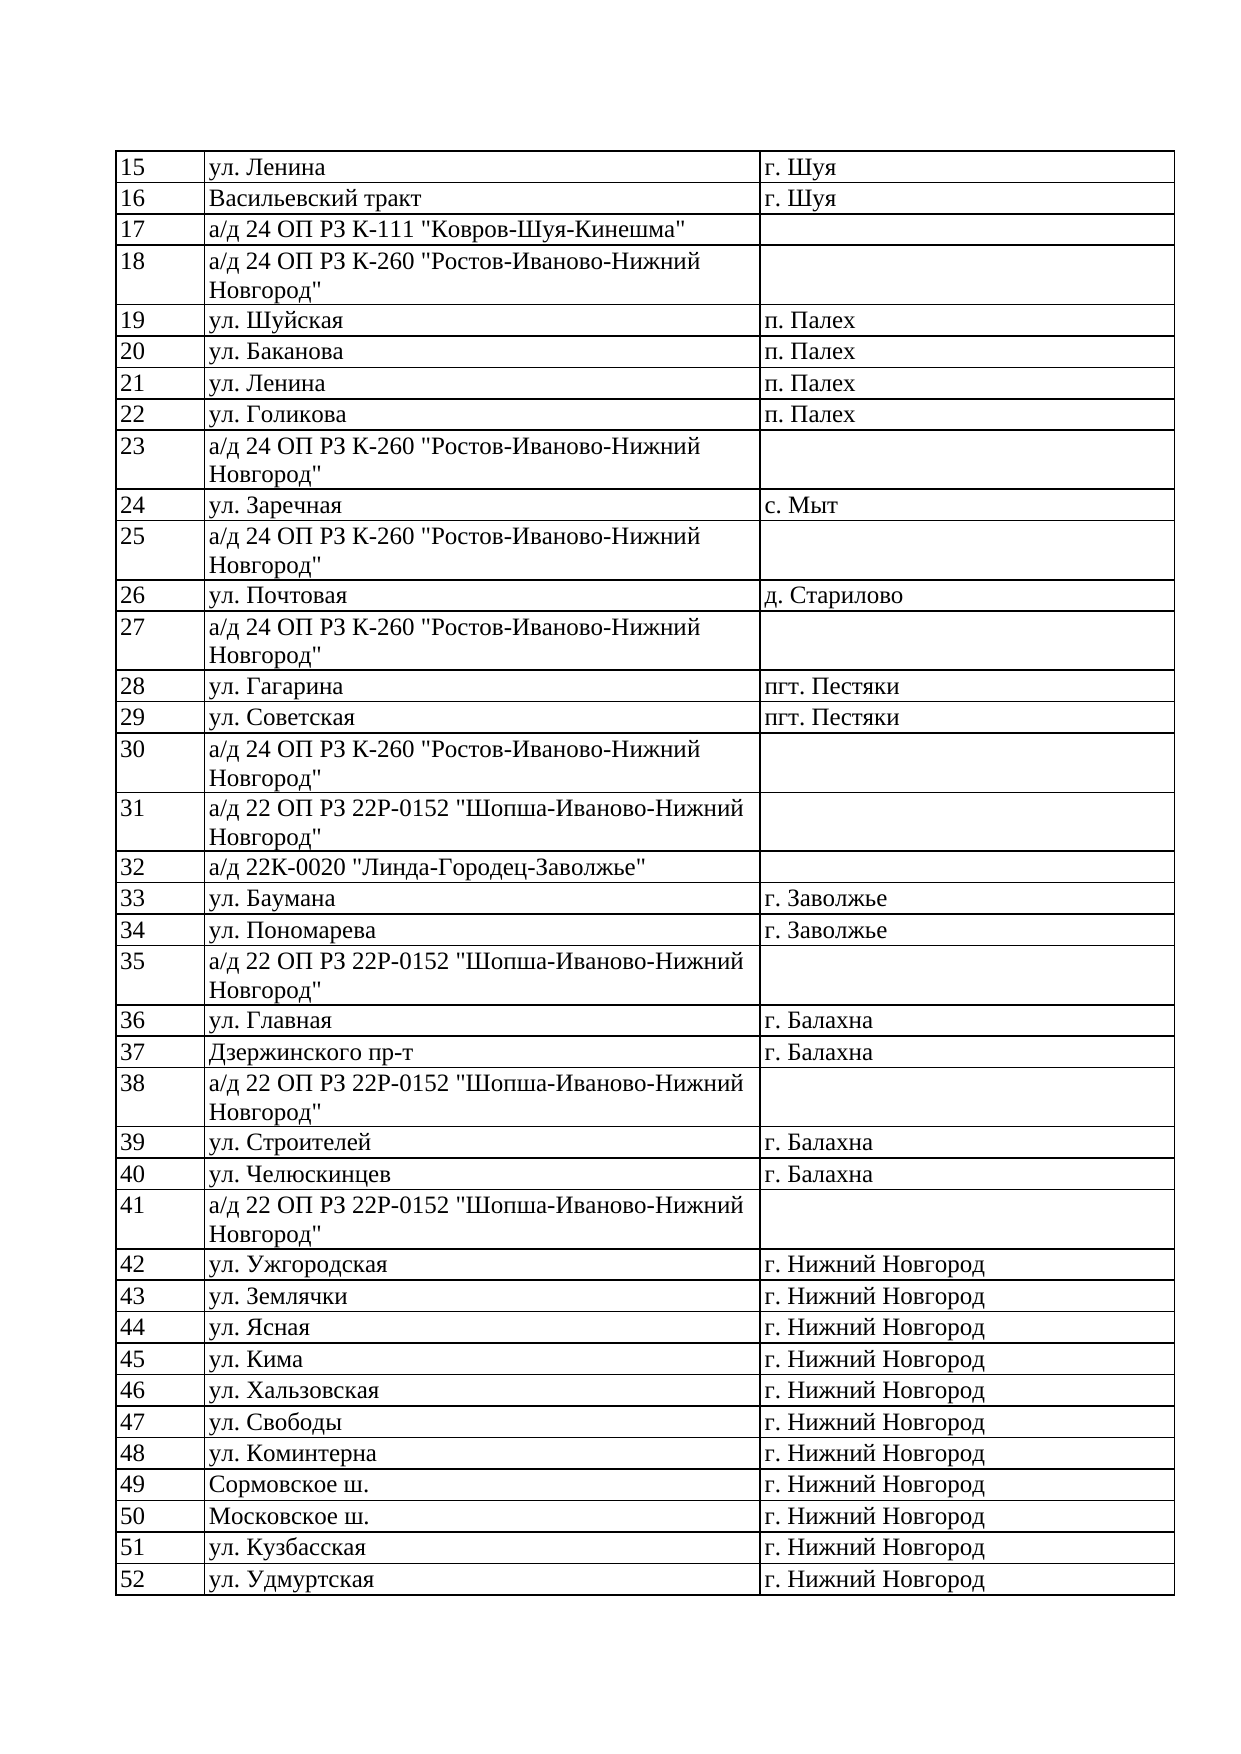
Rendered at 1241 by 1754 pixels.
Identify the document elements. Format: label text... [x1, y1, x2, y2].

table_cell 24 [117, 490, 204, 520]
table_cell 42 [117, 1250, 204, 1279]
table_cell а/д 24 ОП РЗ К-260 "Ростов-Иваново-Нижний Новгород" [205, 431, 759, 488]
table_cell г. Нижний Новгород [761, 1501, 1174, 1531]
table_cell п. Палех [761, 337, 1174, 366]
table_cell г. Балахна [761, 1127, 1174, 1157]
table_cell 51 [117, 1533, 204, 1562]
table_cell [761, 521, 1174, 579]
table_cell ул. Удмуртская [205, 1564, 759, 1594]
table_cell ул. Советская [205, 702, 759, 732]
table_cell ул. Пономарева [205, 915, 759, 945]
table_cell [761, 852, 1174, 882]
table_cell ул. Голикова [205, 400, 759, 429]
table_cell 40 [117, 1159, 204, 1189]
table_cell п. Палех [761, 368, 1174, 398]
table_cell 37 [117, 1037, 204, 1067]
table_cell [761, 431, 1174, 488]
table_cell 46 [117, 1375, 204, 1405]
table_cell ул. Строителей [205, 1127, 759, 1157]
table_cell г. Нижний Новгород [761, 1407, 1174, 1437]
table_cell ул. Заречная [205, 490, 759, 520]
table_cell а/д 22 ОП РЗ 22Р-0152 "Шопша-Иваново-Нижний Новгород" [205, 1190, 759, 1248]
table_cell 21 [117, 368, 204, 398]
table_cell а/д 22К-0020 "Линда-Городец-Заволжье" [205, 852, 759, 882]
table_cell ул. Гагарина [205, 671, 759, 701]
table_cell 20 [117, 337, 204, 366]
table_cell г. Нижний Новгород [761, 1281, 1174, 1311]
table_cell [761, 946, 1174, 1004]
table_cell г. Нижний Новгород [761, 1250, 1174, 1279]
table_cell г. Балахна [761, 1159, 1174, 1189]
table_cell [761, 612, 1174, 669]
table_cell г. Балахна [761, 1037, 1174, 1067]
table_cell с. Мыт [761, 490, 1174, 520]
table_cell [761, 1190, 1174, 1248]
table_cell ул. Кузбасская [205, 1533, 759, 1562]
table_cell Сормовское ш. [205, 1470, 759, 1499]
table_cell ул. Шуйская [205, 305, 759, 335]
table_cell г. Нижний Новгород [761, 1564, 1174, 1594]
table_cell 23 [117, 431, 204, 488]
table_cell ул. Коминтерна [205, 1438, 759, 1468]
table_cell г. Балахна [761, 1006, 1174, 1035]
table_cell а/д 24 ОП РЗ К-260 "Ростов-Иваново-Нижний Новгород" [205, 612, 759, 669]
table_cell пгт. Пестяки [761, 671, 1174, 701]
table_cell 29 [117, 702, 204, 732]
table_cell пгт. Пестяки [761, 702, 1174, 732]
table_cell 26 [117, 581, 204, 610]
table_cell п. Палех [761, 305, 1174, 335]
table_cell 22 [117, 400, 204, 429]
table_cell 19 [117, 305, 204, 335]
table_cell 27 [117, 612, 204, 669]
table_cell п. Палех [761, 400, 1174, 429]
table_cell г. Шуя [761, 183, 1174, 213]
table_cell а/д 24 ОП РЗ К-260 "Ростов-Иваново-Нижний Новгород" [205, 734, 759, 791]
table_cell 43 [117, 1281, 204, 1311]
table_cell г. Нижний Новгород [761, 1470, 1174, 1499]
table_cell 31 [117, 793, 204, 850]
table_cell 52 [117, 1564, 204, 1594]
table_cell 41 [117, 1190, 204, 1248]
table_cell 32 [117, 852, 204, 882]
table_cell ул. Баумана [205, 883, 759, 913]
table_cell [761, 734, 1174, 791]
table_cell [761, 246, 1174, 303]
table_cell 18 [117, 246, 204, 303]
table_cell г. Нижний Новгород [761, 1312, 1174, 1342]
table_cell 28 [117, 671, 204, 701]
table_cell Московское ш. [205, 1501, 759, 1531]
table_cell 44 [117, 1312, 204, 1342]
table_cell ул. Почтовая [205, 581, 759, 610]
table_cell 17 [117, 215, 204, 244]
table_cell [761, 1068, 1174, 1126]
table_cell 36 [117, 1006, 204, 1035]
table_cell 33 [117, 883, 204, 913]
table_cell 47 [117, 1407, 204, 1437]
table_cell г. Заволжье [761, 915, 1174, 945]
table_cell 25 [117, 521, 204, 579]
table_cell ул. Ленина [205, 368, 759, 398]
table_cell Дзержинского пр-т [205, 1037, 759, 1067]
table_cell г. Нижний Новгород [761, 1438, 1174, 1468]
table_cell ул. Землячки [205, 1281, 759, 1311]
table_cell а/д 24 ОП РЗ К-260 "Ростов-Иваново-Нижний Новгород" [205, 521, 759, 579]
table_cell ул. Ленина [205, 152, 759, 181]
table_cell 16 [117, 183, 204, 213]
table_cell 39 [117, 1127, 204, 1157]
table_cell 45 [117, 1344, 204, 1374]
table_cell 50 [117, 1501, 204, 1531]
table_cell ул. Кима [205, 1344, 759, 1374]
table_cell [761, 793, 1174, 850]
table_cell а/д 22 ОП РЗ 22Р-0152 "Шопша-Иваново-Нижний Новгород" [205, 1068, 759, 1126]
table_cell 34 [117, 915, 204, 945]
table_cell г. Нижний Новгород [761, 1375, 1174, 1405]
table_cell г. Шуя [761, 152, 1174, 181]
table_cell 38 [117, 1068, 204, 1126]
table_cell 48 [117, 1438, 204, 1468]
table_cell 30 [117, 734, 204, 791]
table_cell ул. Главная [205, 1006, 759, 1035]
table_cell а/д 24 ОП РЗ К-111 "Ковров-Шуя-Кинешма" [205, 215, 759, 244]
table_cell 15 [117, 152, 204, 181]
table_cell ул. Баканова [205, 337, 759, 366]
table_cell г. Нижний Новгород [761, 1533, 1174, 1562]
table_cell 49 [117, 1470, 204, 1499]
table_cell г. Заволжье [761, 883, 1174, 913]
table_cell г. Нижний Новгород [761, 1344, 1174, 1374]
table_cell ул. Хальзовская [205, 1375, 759, 1405]
table_cell а/д 22 ОП РЗ 22Р-0152 "Шопша-Иваново-Нижний Новгород" [205, 946, 759, 1004]
table_cell ул. Челюскинцев [205, 1159, 759, 1189]
table_cell ул. Свободы [205, 1407, 759, 1437]
table_cell Васильевский тракт [205, 183, 759, 213]
table_cell а/д 22 ОП РЗ 22Р-0152 "Шопша-Иваново-Нижний Новгород" [205, 793, 759, 850]
table_cell ул. Ясная [205, 1312, 759, 1342]
table_cell а/д 24 ОП РЗ К-260 "Ростов-Иваново-Нижний Новгород" [205, 246, 759, 303]
table_cell 35 [117, 946, 204, 1004]
table_cell ул. Ужгородская [205, 1250, 759, 1279]
table_cell [761, 215, 1174, 244]
table_cell д. Старилово [761, 581, 1174, 610]
